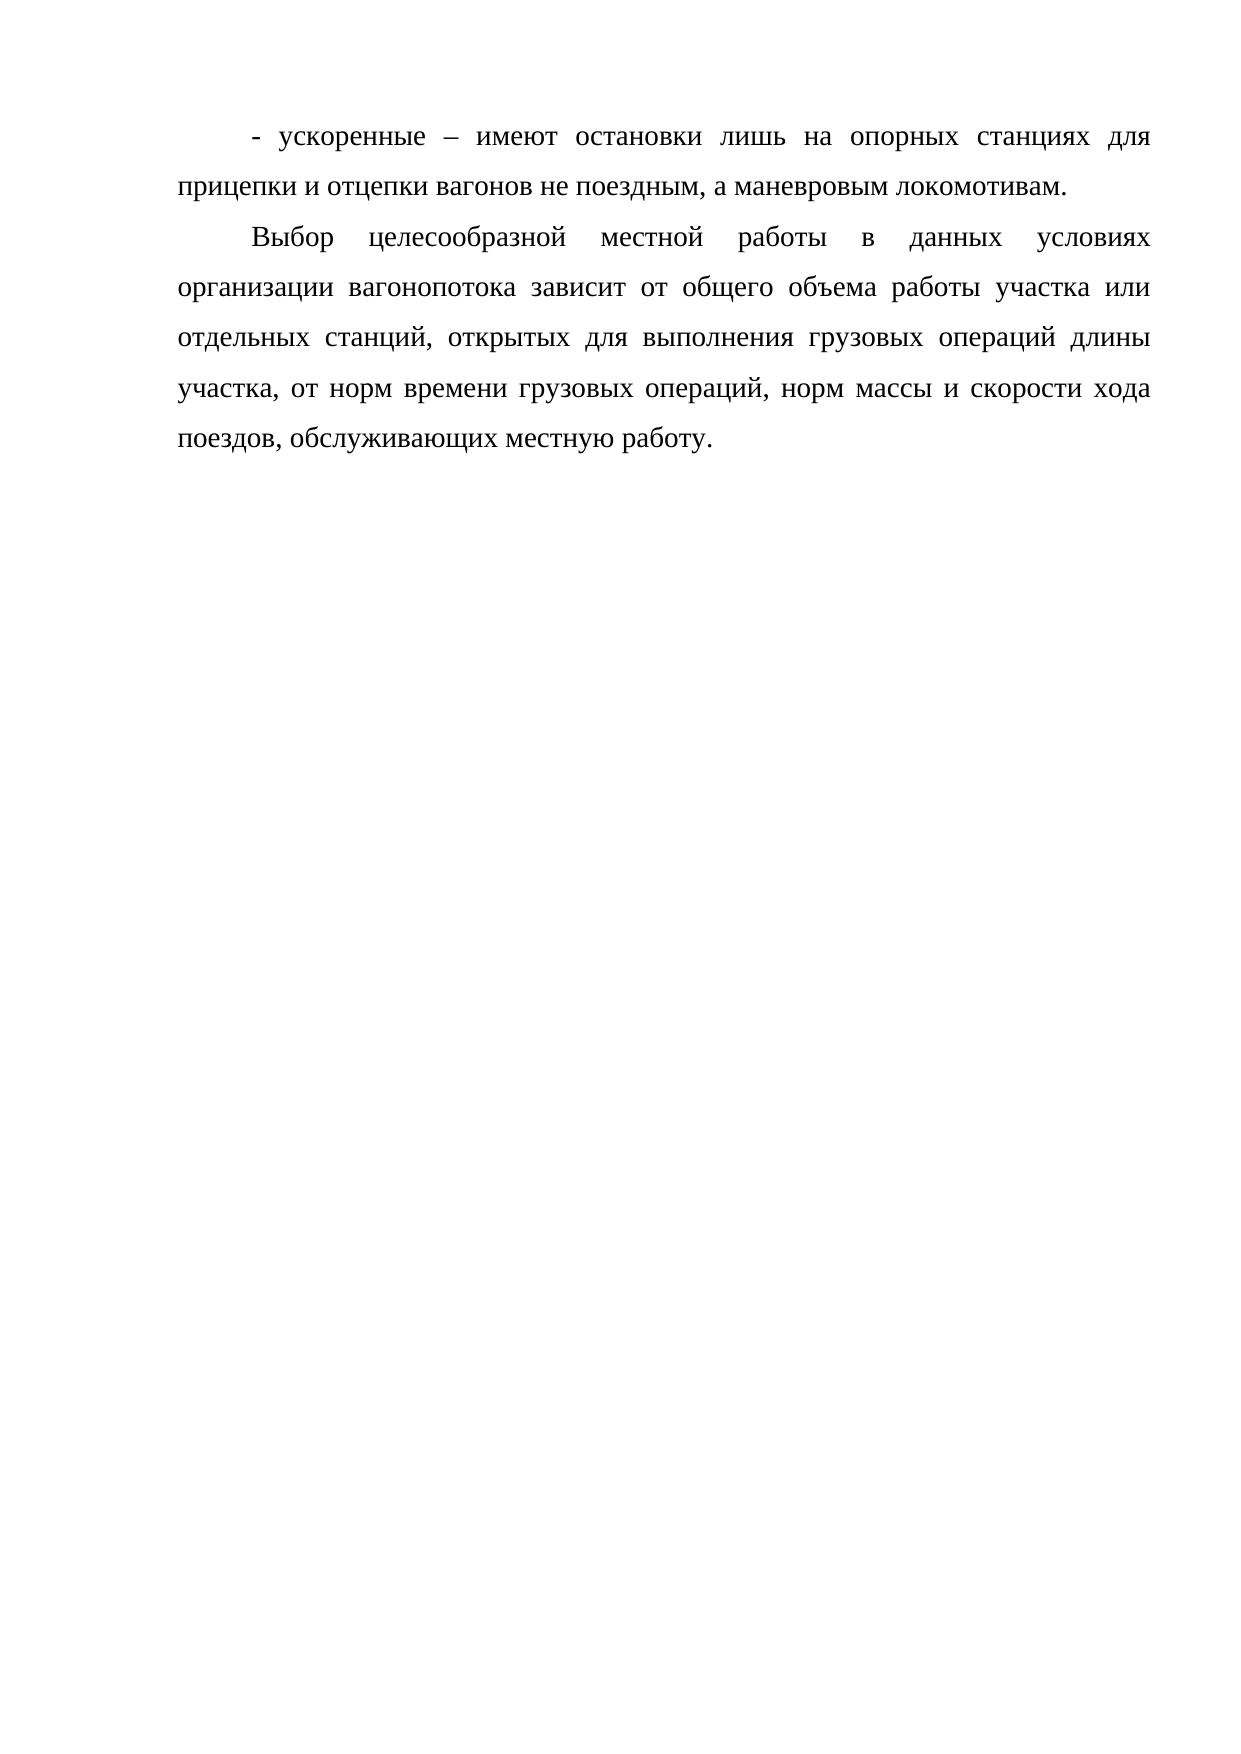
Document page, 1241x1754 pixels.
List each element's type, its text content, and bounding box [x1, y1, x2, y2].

text Выбор целесообразной местной работы в данных условиях организации вагонопотока зависит от общего объема работы участка или отдельных станций, открытых для выполнения грузовых операций длины участка, от норм времени грузовых операций, норм массы и скорости хода поездов, обслуживающих местную работу. [177, 219, 1152, 453]
text - ускоренные – имеют остановки лишь на опорных станциях для прицепки и отцепки вагонов не поездным, а маневровым локомотивам. [177, 118, 1152, 202]
